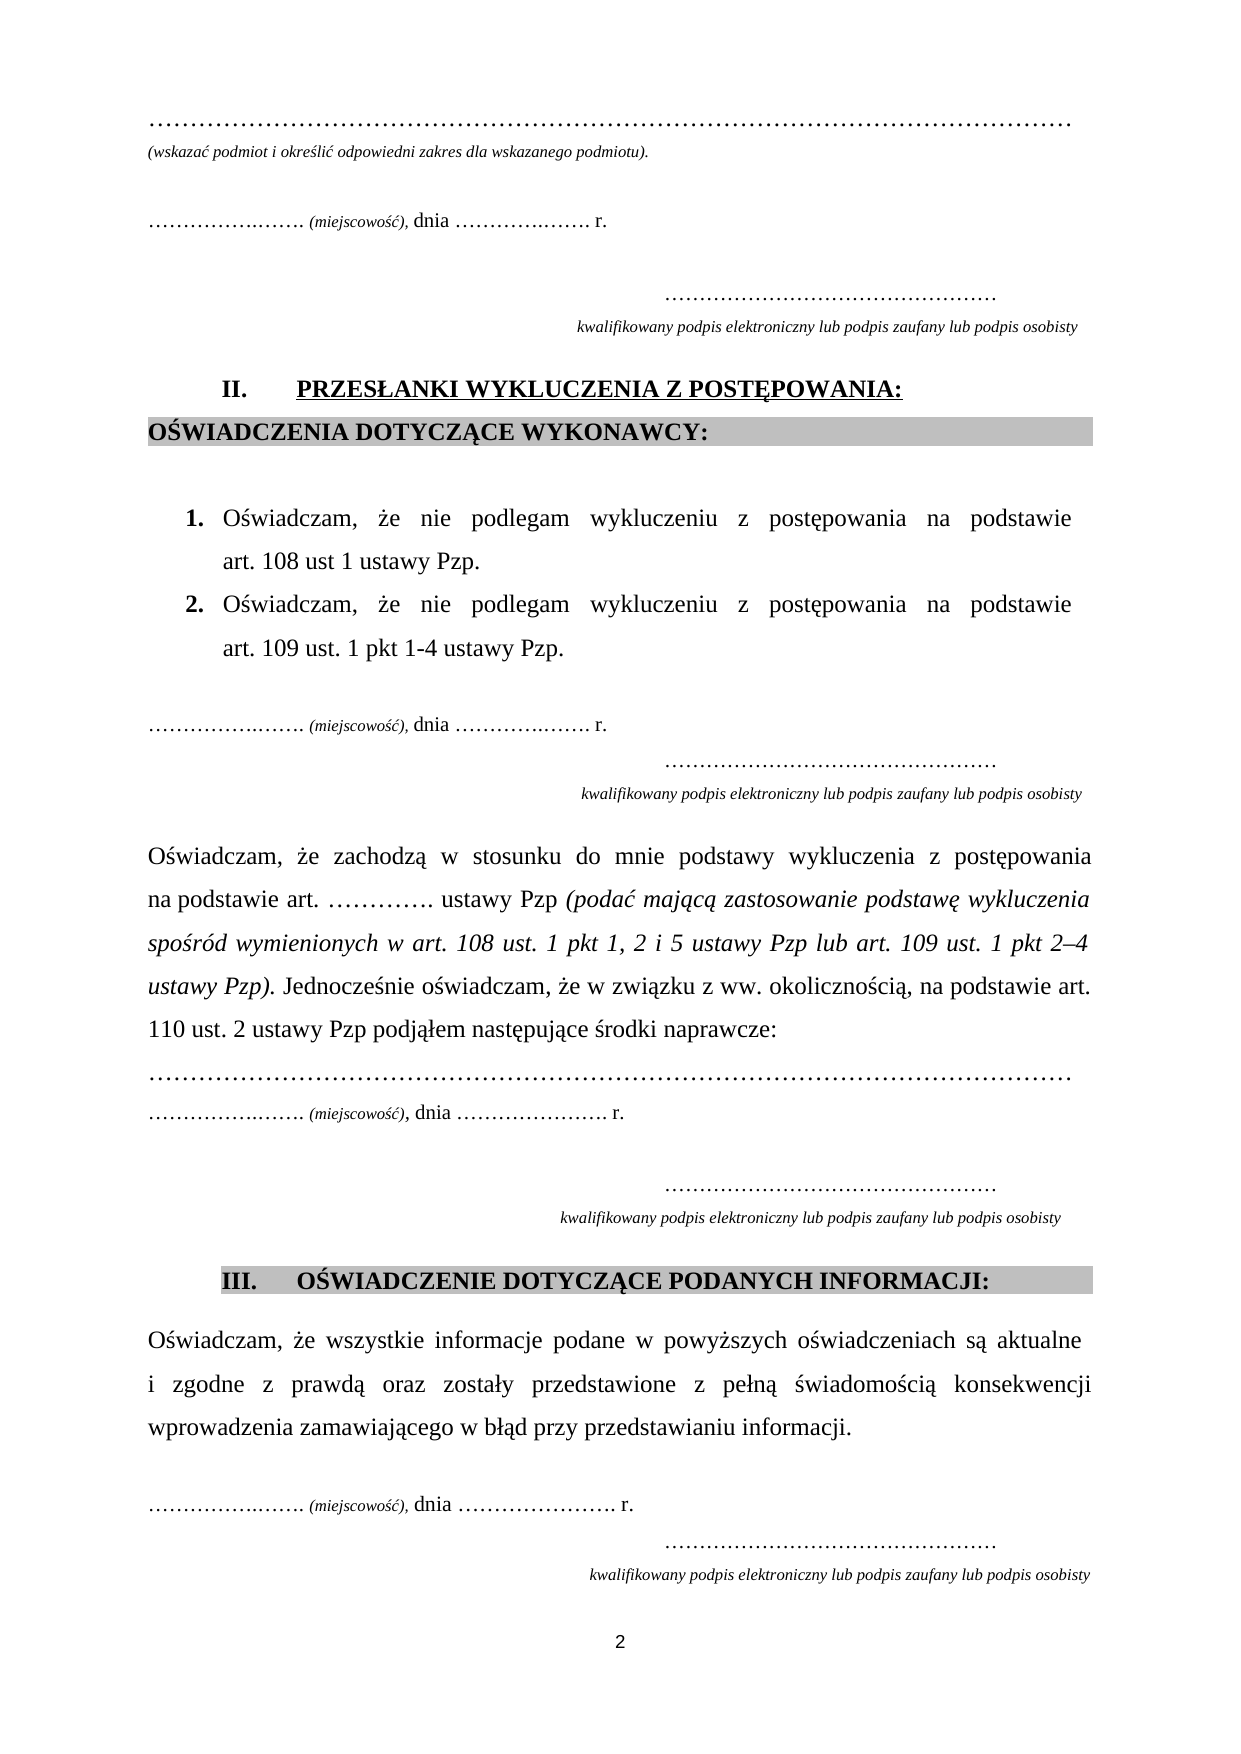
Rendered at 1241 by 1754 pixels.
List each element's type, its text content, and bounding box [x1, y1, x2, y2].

text kwalifikowany podpis elektroniczny lub podpis zaufany lub podpis osobisty [148, 1565, 1093, 1584]
list Oświadczam, że nie podlegam wykluczeniu z postępowania na podstawie art. 108 ust 1 ustawy Pzp. [185, 503, 1093, 575]
text ………………………………………… [148, 748, 1093, 772]
text ………………………………………… [148, 280, 1093, 304]
text ………………………………………… [148, 1172, 1093, 1196]
text kwalifikowany podpis elektroniczny lub podpis zaufany lub podpis osobisty [148, 1208, 1093, 1227]
list PRZESŁANKI WYKLUCZENIA Z POSTĘPOWANIA: [221, 374, 1093, 403]
list OŚWIADCZENIE DOTYCZĄCE PODANYCH INFORMACJI: [221, 1266, 1093, 1294]
text …………….……. (miejscowość), dnia ………….……. r. [148, 208, 1093, 232]
text …………….……. (miejscowość), dnia …………………. r. [148, 1491, 1093, 1516]
text Oświadczam, że wszystkie informacje podane w powyższych oświadczeniach są aktualne i zgodne z prawdą oraz zostały przedstawione z pełną świadomością konsekwencji wprowadzenia zamawiającego w błąd przy przedstawianiu informacji. [148, 1326, 1093, 1441]
text kwalifikowany podpis elektroniczny lub podpis zaufany lub podpis osobisty [148, 784, 1093, 803]
list Oświadczam, że nie podlegam wykluczeniu z postępowania na podstawie art. 109 ust. 1 pkt 1-4 ustawy Pzp. [185, 589, 1093, 661]
text …………….……. (miejscowość), dnia ………….……. r. [148, 712, 1093, 736]
text ………………………………………… [148, 1529, 1093, 1553]
text OŚWIADCZENIA DOTYCZĄCE WYKONAWCY: [148, 417, 1093, 446]
text kwalifikowany podpis elektroniczny lub podpis zaufany lub podpis osobisty [148, 316, 1093, 336]
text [148, 103, 1093, 161]
text ………………………………………………………………………………………………… [148, 1057, 1093, 1086]
text …………….……. (miejscowość), dnia …………………. r. [148, 1100, 1093, 1124]
text Oświadczam, że zachodzą w stosunku do mnie podstawy wykluczenia z postępowania na podstawie art. …………. ustawy Pzp (podać mającą zastosowanie podstawę wykluczenia spośród wymienionych w art. 108 ust. 1 pkt 1, 2 i 5 ustawy Pzp lub art. 109 ust. 1 pkt 2‒4 ustawy Pzp). Jednocześnie oświadczam, że w związku z ww. okolicznością, na podstawie art. 110 ust. 2 ustawy Pzp podjąłem następujące środki naprawcze: [148, 841, 1093, 1043]
